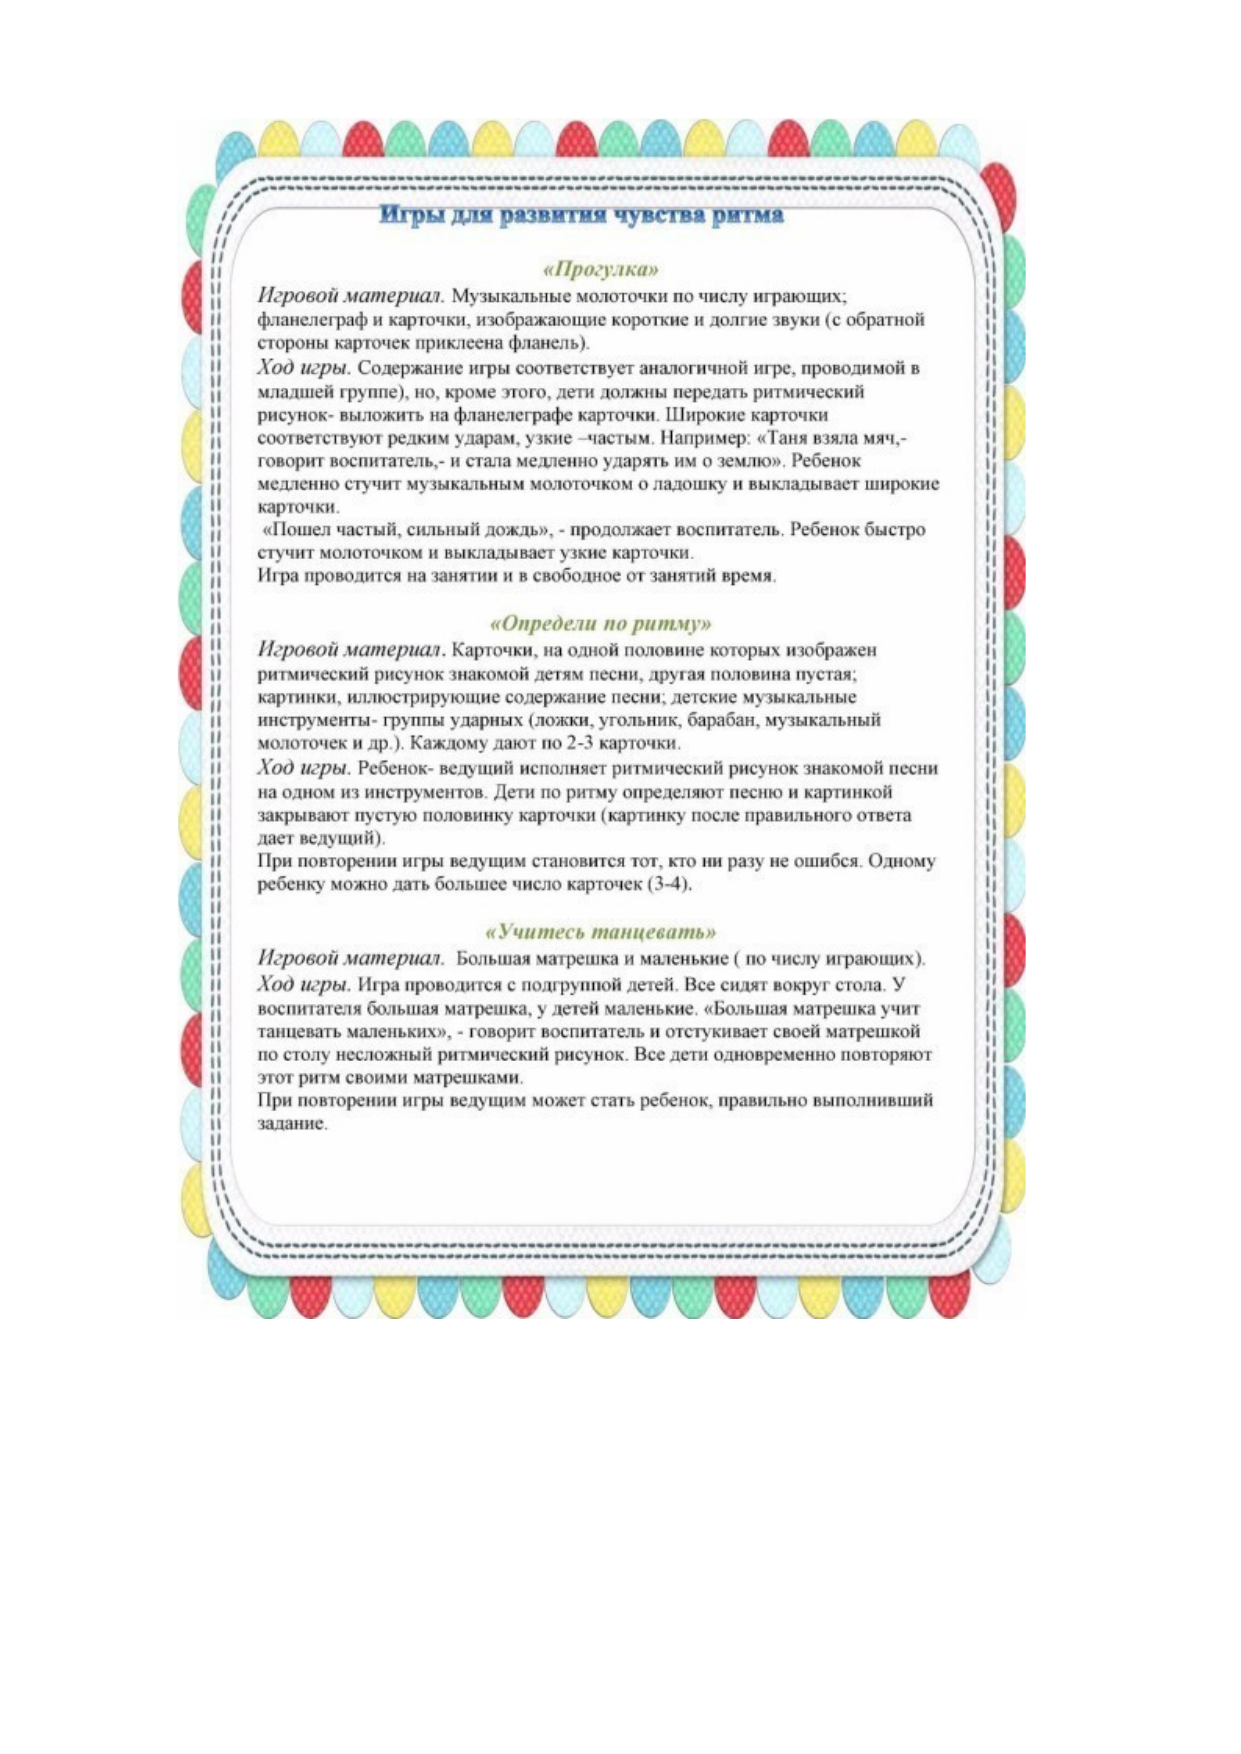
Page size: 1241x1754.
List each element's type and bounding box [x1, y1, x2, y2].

picture [177, 118, 1026, 1319]
